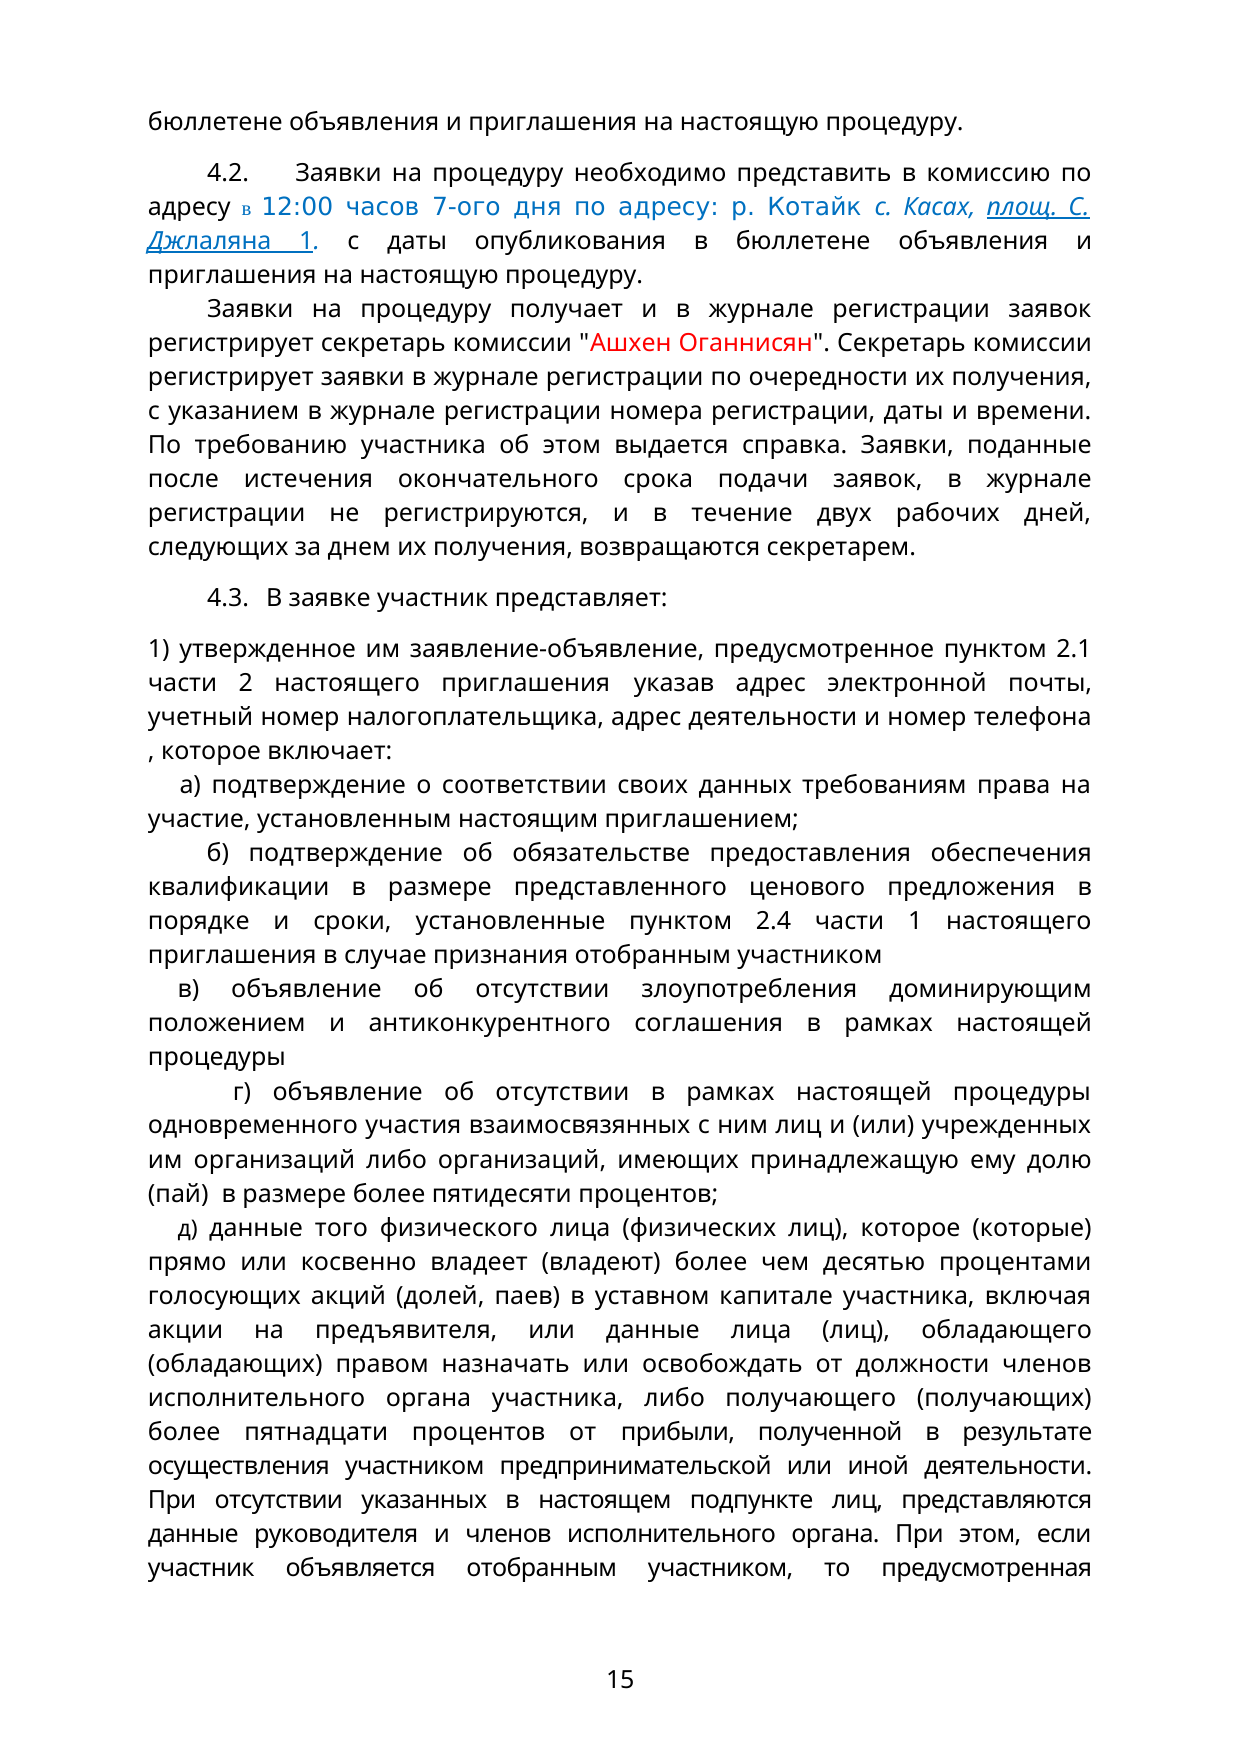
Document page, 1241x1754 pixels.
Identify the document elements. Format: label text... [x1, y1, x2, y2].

text 4.2. Заявки на процедуру необходимо представить в комиссию по адресу в 12:00 часов 7-ого дня по адресу: р. Котайк с. Касах, площ. С. Джлаляна 1. с даты опубликования в бюллетене объявления и приглашения на настоящую процедуру. [148, 154, 1092, 290]
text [148, 103, 1092, 137]
text Заявки на процедуру получает и в журнале регистрации заявок регистрирует секретарь комиссии "Ашхен Оганнисян". Секретарь комиссии регистрирует заявки в журнале регистрации по очередности их получения, с указанием в журнале регистрации номера регистрации, даты и времени. По требованию участника об этом выдается справка. Заявки, поданные после истечения окончательного срока подачи заявок, в журнале регистрации не регистрируются, и в течение двух рабочих дней, следующих за днем их получения, возвращаются секретарем. [148, 290, 1092, 563]
text в) объявление об отсутствии злоупотребления доминирующим положением и антиконкурентного соглашения в рамках настоящей процедуры [148, 971, 1092, 1073]
text б) подтверждение об обязательстве предоставления обеспечения квалификации в размере представленного ценового предложения в порядке и сроки, установленные пунктом 2.4 части 1 настоящего приглашения в случае признания отобранным участником [148, 835, 1092, 971]
text г) объявление об отсутствии в рамках настоящей процедуры одновременного участия взаимосвязянных с ним лиц и (или) учрежденных им организаций либо организаций, имеющих принадлежащую ему долю (пай) в размере более пятидесяти процентов; [148, 1073, 1092, 1209]
text а) подтверждение о соответствии своих данных требованиям права на участие, установленным настоящим приглашением; [148, 767, 1092, 835]
text 4.3. В заявке участник представляет: [148, 579, 1092, 614]
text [148, 1209, 1092, 1584]
text 1) утвержденное им заявление-объявление, предусмотренное пунктом 2.1 части 2 настоящего приглашения указав адрес электронной почты, учетный номер налогоплательщика, адрес деятельности и номер телефона , которое включает: [148, 630, 1092, 767]
